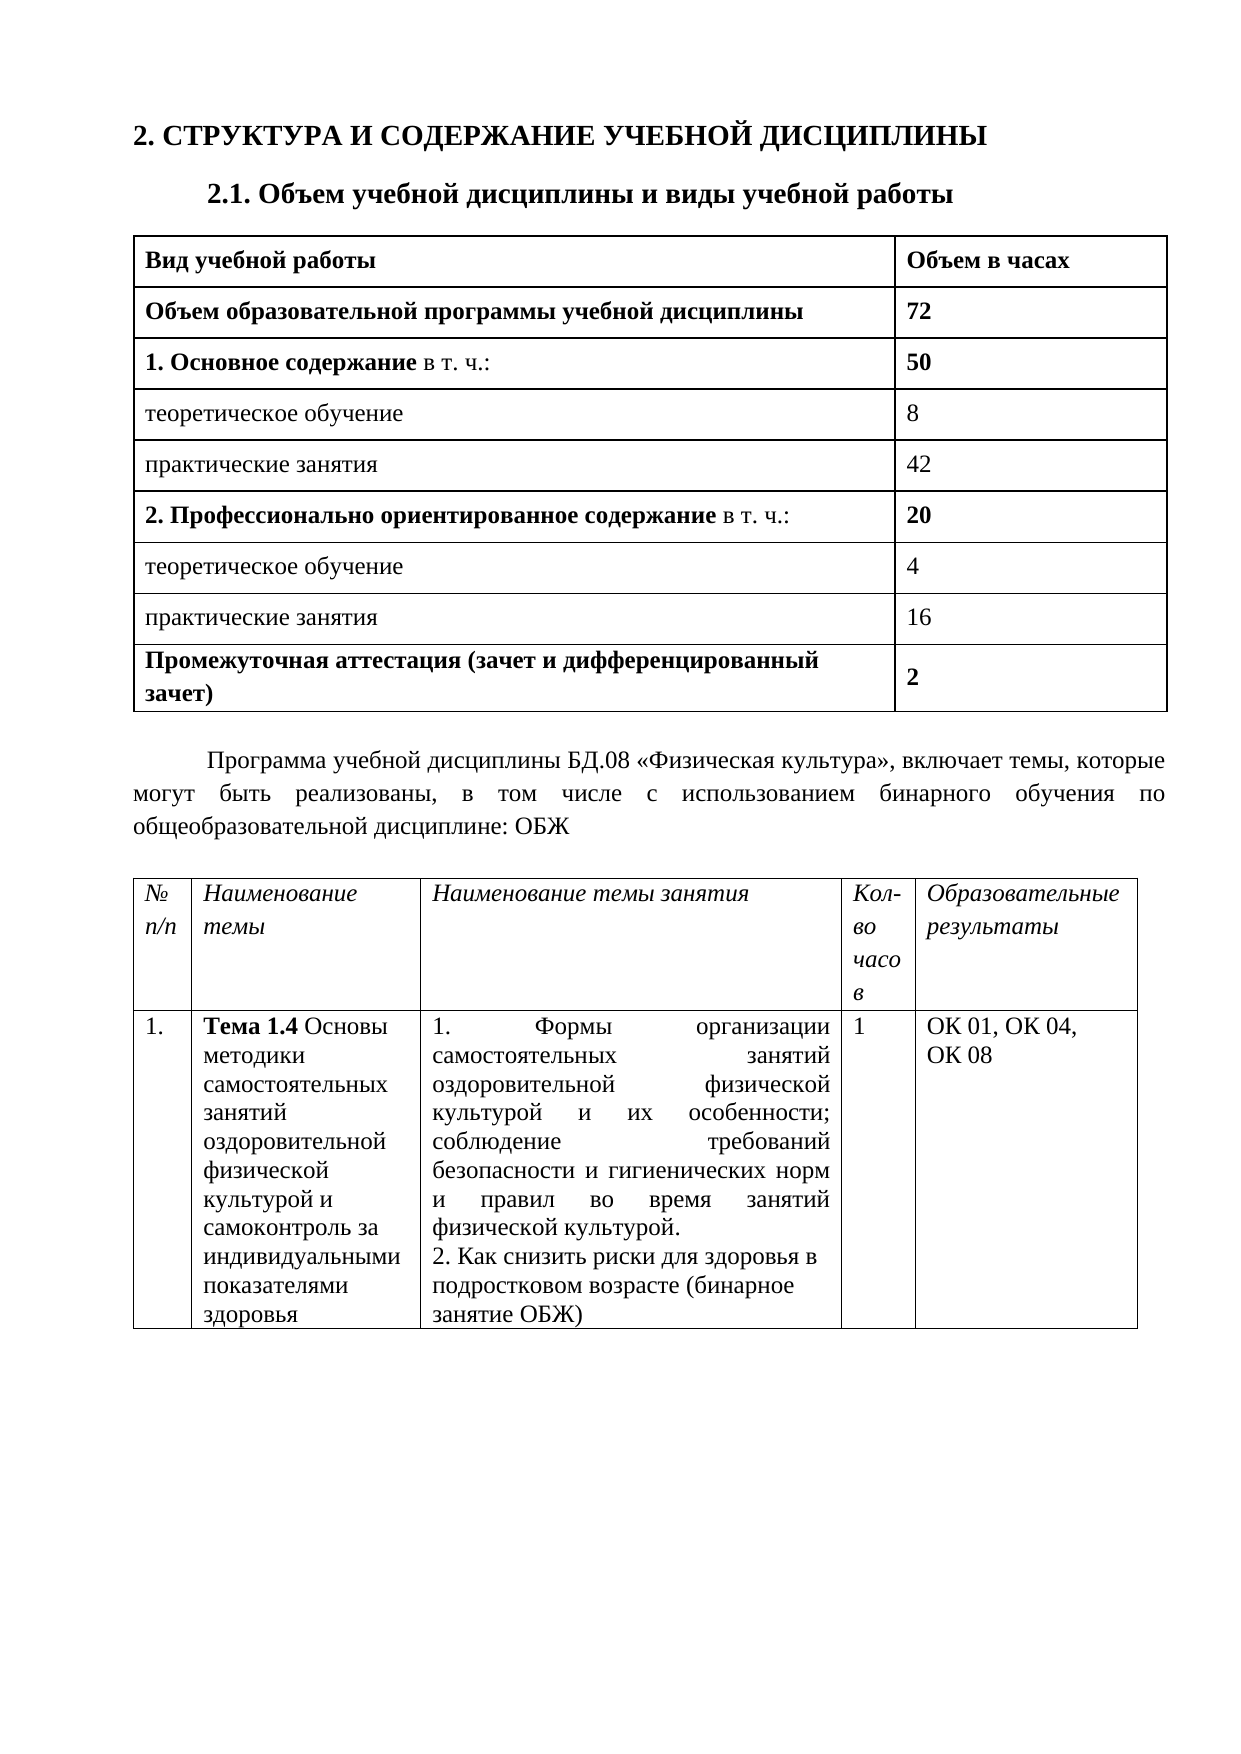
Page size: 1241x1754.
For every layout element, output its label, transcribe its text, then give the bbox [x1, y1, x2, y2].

table_cell теоретическое обучение [135, 543, 894, 592]
table_header Образовательные результаты [916, 879, 1137, 1010]
table_header № п/п [134, 879, 191, 1010]
table_cell 1. Формы организации самостоятельных занятий оздоровительной физической культурой и их особенности; соблюдение требований безопасности и гигиенических норм и правил во время занятий физической культурой. 2. Как снизить риски для здоровья в подростковом возрасте (бинарное занятие ОБЖ) [421, 1011, 841, 1327]
text Программа учебной дисциплины БД.08 «Физическая культура», включает темы, которые могут быть реализованы, в том числе с использованием бинарного обучения по общеобразовательной дисциплине: ОБЖ [133, 745, 1166, 840]
table_header Объем в часах [896, 237, 1166, 286]
table_header Кол-во часов [842, 879, 915, 1010]
table_cell 1. Основное содержание в т. ч.: [135, 339, 894, 388]
table_cell теоретическое обучение [135, 390, 894, 439]
table_cell 1 [842, 1011, 915, 1327]
table_cell ОК 01, ОК 04, ОК 08 [916, 1011, 1137, 1327]
table_cell Объем образовательной программы учебной дисциплины [135, 288, 894, 337]
table_cell практические занятия [135, 441, 894, 490]
table_cell 50 [896, 339, 1166, 388]
table_cell Тема 1.4 Основы методики самостоятельных занятий оздоровительной физической культурой и самоконтроль за индивидуальными показателями здоровья [192, 1011, 420, 1327]
table_header Наименование темы занятия [421, 879, 841, 1010]
table_header Вид учебной работы [135, 237, 894, 286]
table_cell 4 [896, 543, 1166, 592]
text 2.1. Объем учебной дисциплины и виды учебной работы [133, 177, 1166, 210]
table_cell 2. Профессионально ориентированное содержание в т. ч.: [135, 492, 894, 541]
table_cell практические занятия [135, 594, 894, 643]
table_cell 72 [896, 288, 1166, 337]
table_cell 1. [134, 1011, 191, 1327]
table_cell 16 [896, 594, 1166, 643]
table_cell 42 [896, 441, 1166, 490]
table_header Наименование темы [192, 879, 420, 1010]
text 2. СТРУКТУРА И СОДЕРЖАНИЕ УЧЕБНОЙ ДИСЦИПЛИНЫ [133, 118, 1166, 152]
table_cell 8 [896, 390, 1166, 439]
table_cell 2 [896, 645, 1166, 711]
table_cell 20 [896, 492, 1166, 541]
table_cell Промежуточная аттестация (зачет и дифференцированный зачет) [135, 645, 894, 711]
